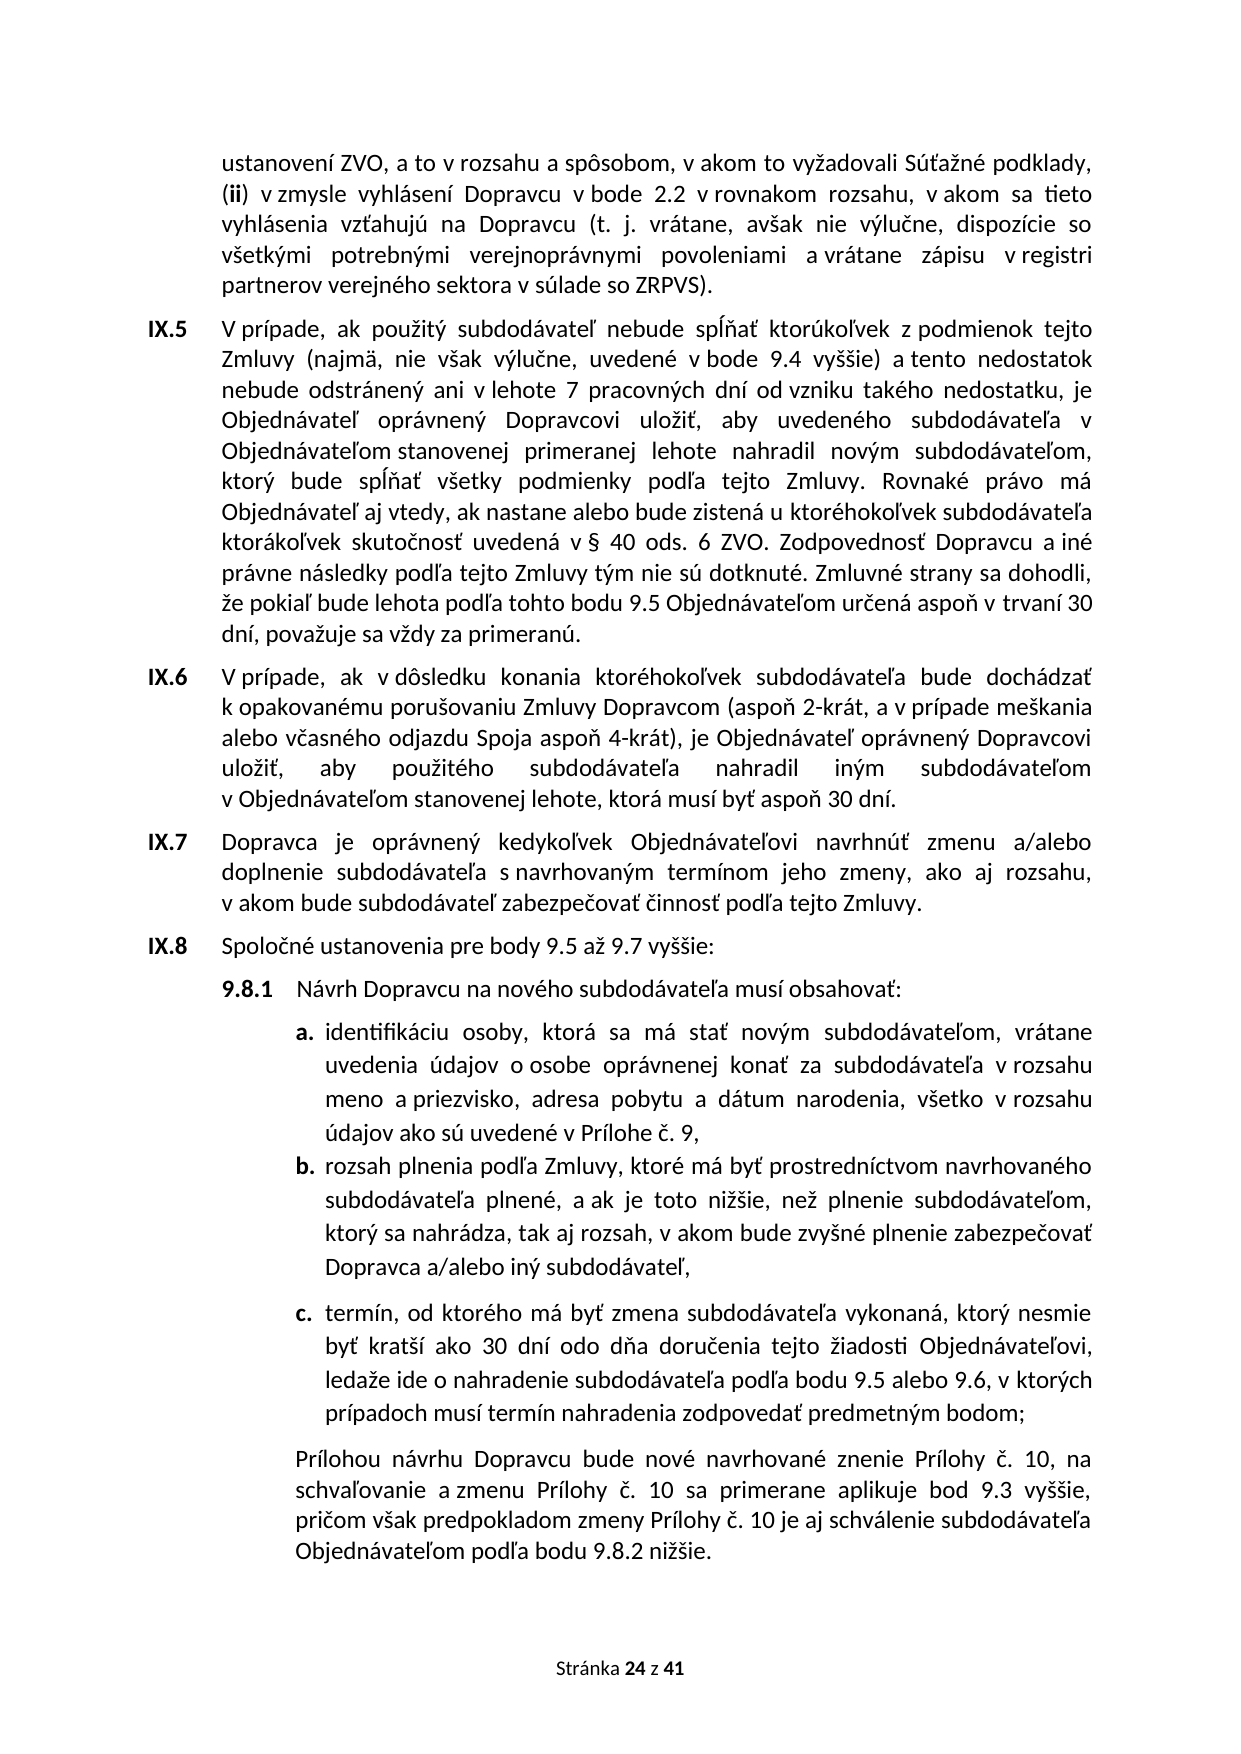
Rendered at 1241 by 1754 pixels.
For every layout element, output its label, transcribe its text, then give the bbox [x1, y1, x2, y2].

list V prípade, ak v dôsledku konania ktoréhokoľvek subdodávateľa bude dochádzať k opakovanému porušovaniu Zmluvy Dopravcom (aspoň 2-krát, a v prípade meškania alebo včasného odjazdu Spoja aspoň 4-krát), je Objednávateľ oprávnený Dopravcovi uložiť, aby použitého subdodávateľa nahradil iným subdodávateľom v Objednávateľom stanovenej lehote, ktorá musí byť aspoň 30 dní. [148, 661, 1093, 813]
list Spoločné ustanovenia pre body 9.5 až 9.7 vyššie: [148, 930, 1093, 961]
list Dopravca je oprávnený kedykoľvek Objednávateľovi navrhnúť zmenu a/alebo doplnenie subdodávateľa s navrhovaným termínom jeho zmeny, ako aj rozsahu, v akom bude subdodávateľ zabezpečovať činnosť podľa tejto Zmluvy. [148, 826, 1093, 918]
list V prípade, ak použitý subdodávateľ nebude spĺňať ktorúkoľvek z podmienok tejto Zmluvy (najmä, nie však výlučne, uvedené v bode 9.4 vyššie) a tento nedostatok nebude odstránený ani v lehote 7 pracovných dní od vzniku takého nedostatku, je Objednávateľ oprávnený Dopravcovi uložiť, aby uvedeného subdodávateľa v Objednávateľom stanovenej primeranej lehote nahradil novým subdodávateľom, ktorý bude spĺňať všetky podmienky podľa tejto Zmluvy. Rovnaké právo má Objednávateľ aj vtedy, ak nastane alebo bude zistená u ktoréhokoľvek subdodávateľa ktorákoľvek skutočnosť uvedená v § 40 ods. 6 ZVO. Zodpovednosť Dopravcu a iné právne následky podľa tejto Zmluvy tým nie sú dotknuté. Zmluvné strany sa dohodli, že pokiaľ bude lehota podľa tohto bodu 9.5 Objednávateľom určená aspoň v trvaní 30 dní, považuje sa vždy za primeranú. [148, 313, 1093, 648]
list Návrh Dopravcu na nového subdodávateľa musí obsahovať: [221, 973, 1093, 1004]
list termín, od ktorého má byť zmena subdodávateľa vykonaná, ktorý nesmie byť kratší ako 30 dní odo dňa doručenia tejto žiadosti Objednávateľovi, ledaže ide o nahradenie subdodávateľa podľa bodu 9.5 alebo 9.6, v ktorých prípadoch musí termín nahradenia zodpovedať predmetným bodom; [295, 1297, 1093, 1428]
text Prílohou návrhu Dopravcu bude nové navrhované znenie Prílohy č. 10, na schvaľovanie a zmenu Prílohy č. 10 sa primerane aplikuje bod 9.3 vyššie, pričom však predpokladom zmeny Prílohy č. 10 je aj schválenie subdodávateľa Objednávateľom podľa bodu 9.8.2 nižšie. [295, 1444, 1093, 1566]
list identifikáciu osoby, ktorá sa má stať novým subdodávateľom, vrátane uvedenia údajov o osobe oprávnenej konať za subdodávateľa v rozsahu meno a priezvisko, adresa pobytu a dátum narodenia, všetko v rozsahu údajov ako sú uvedené v Prílohe č. 9, [295, 1016, 1093, 1147]
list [148, 148, 1093, 300]
list rozsah plnenia podľa Zmluvy, ktoré má byť prostredníctvom navrhovaného subdodávateľa plnené, a ak je toto nižšie, než plnenie subdodávateľom, ktorý sa nahrádza, tak aj rozsah, v akom bude zvyšné plnenie zabezpečovať Dopravca a/alebo iný subdodávateľ, [295, 1150, 1093, 1281]
